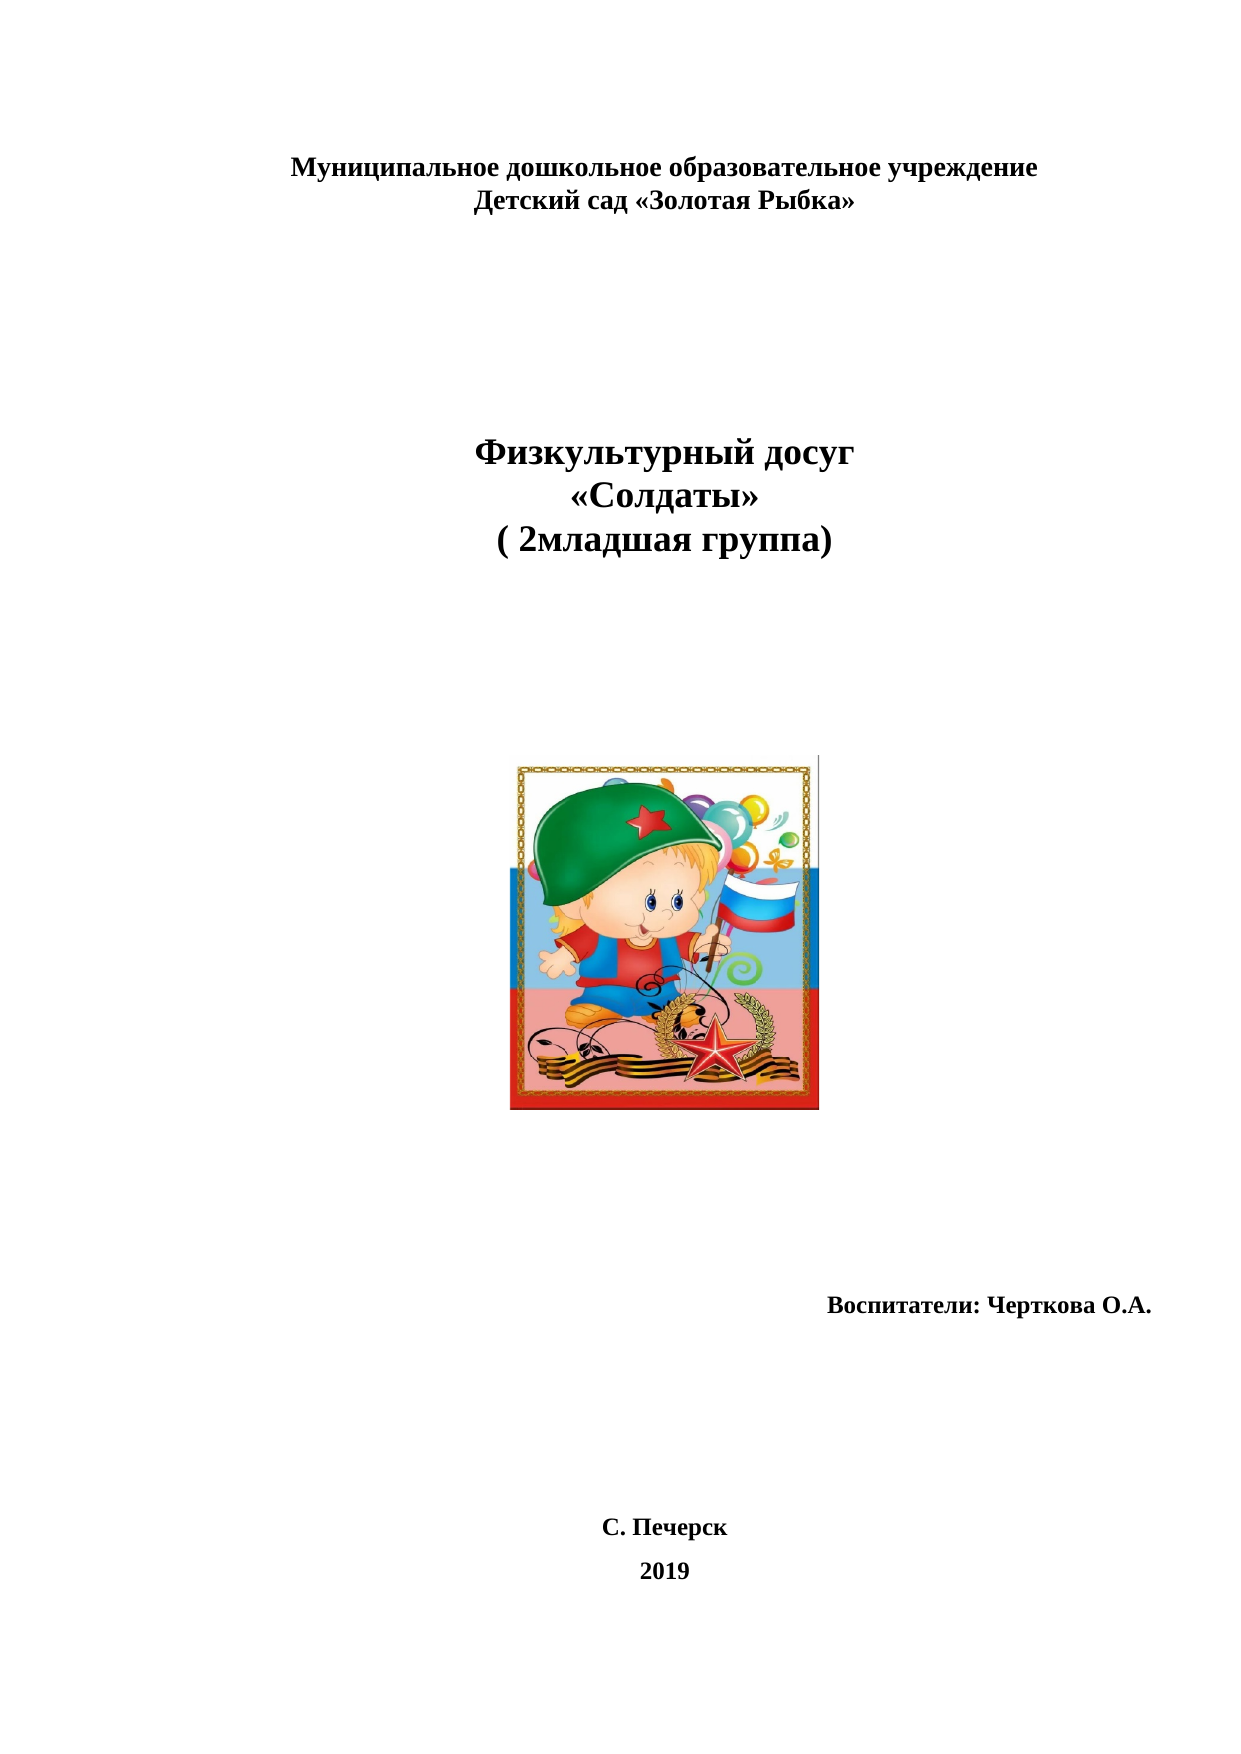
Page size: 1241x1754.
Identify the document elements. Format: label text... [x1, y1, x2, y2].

text «Солдаты» [177, 473, 1152, 516]
text ( 2младшая группа) [177, 516, 1152, 559]
picture [509, 755, 820, 1110]
text Муниципальное дошкольное образовательное учреждение [177, 151, 1152, 183]
text Физкультурный досуг [177, 430, 1152, 473]
text Воспитатели: Черткова О.А. [177, 1290, 1152, 1319]
text Детский сад «Золотая Рыбка» [177, 183, 1152, 215]
text С. Печерск [177, 1512, 1152, 1541]
text 2019 [177, 1556, 1152, 1585]
